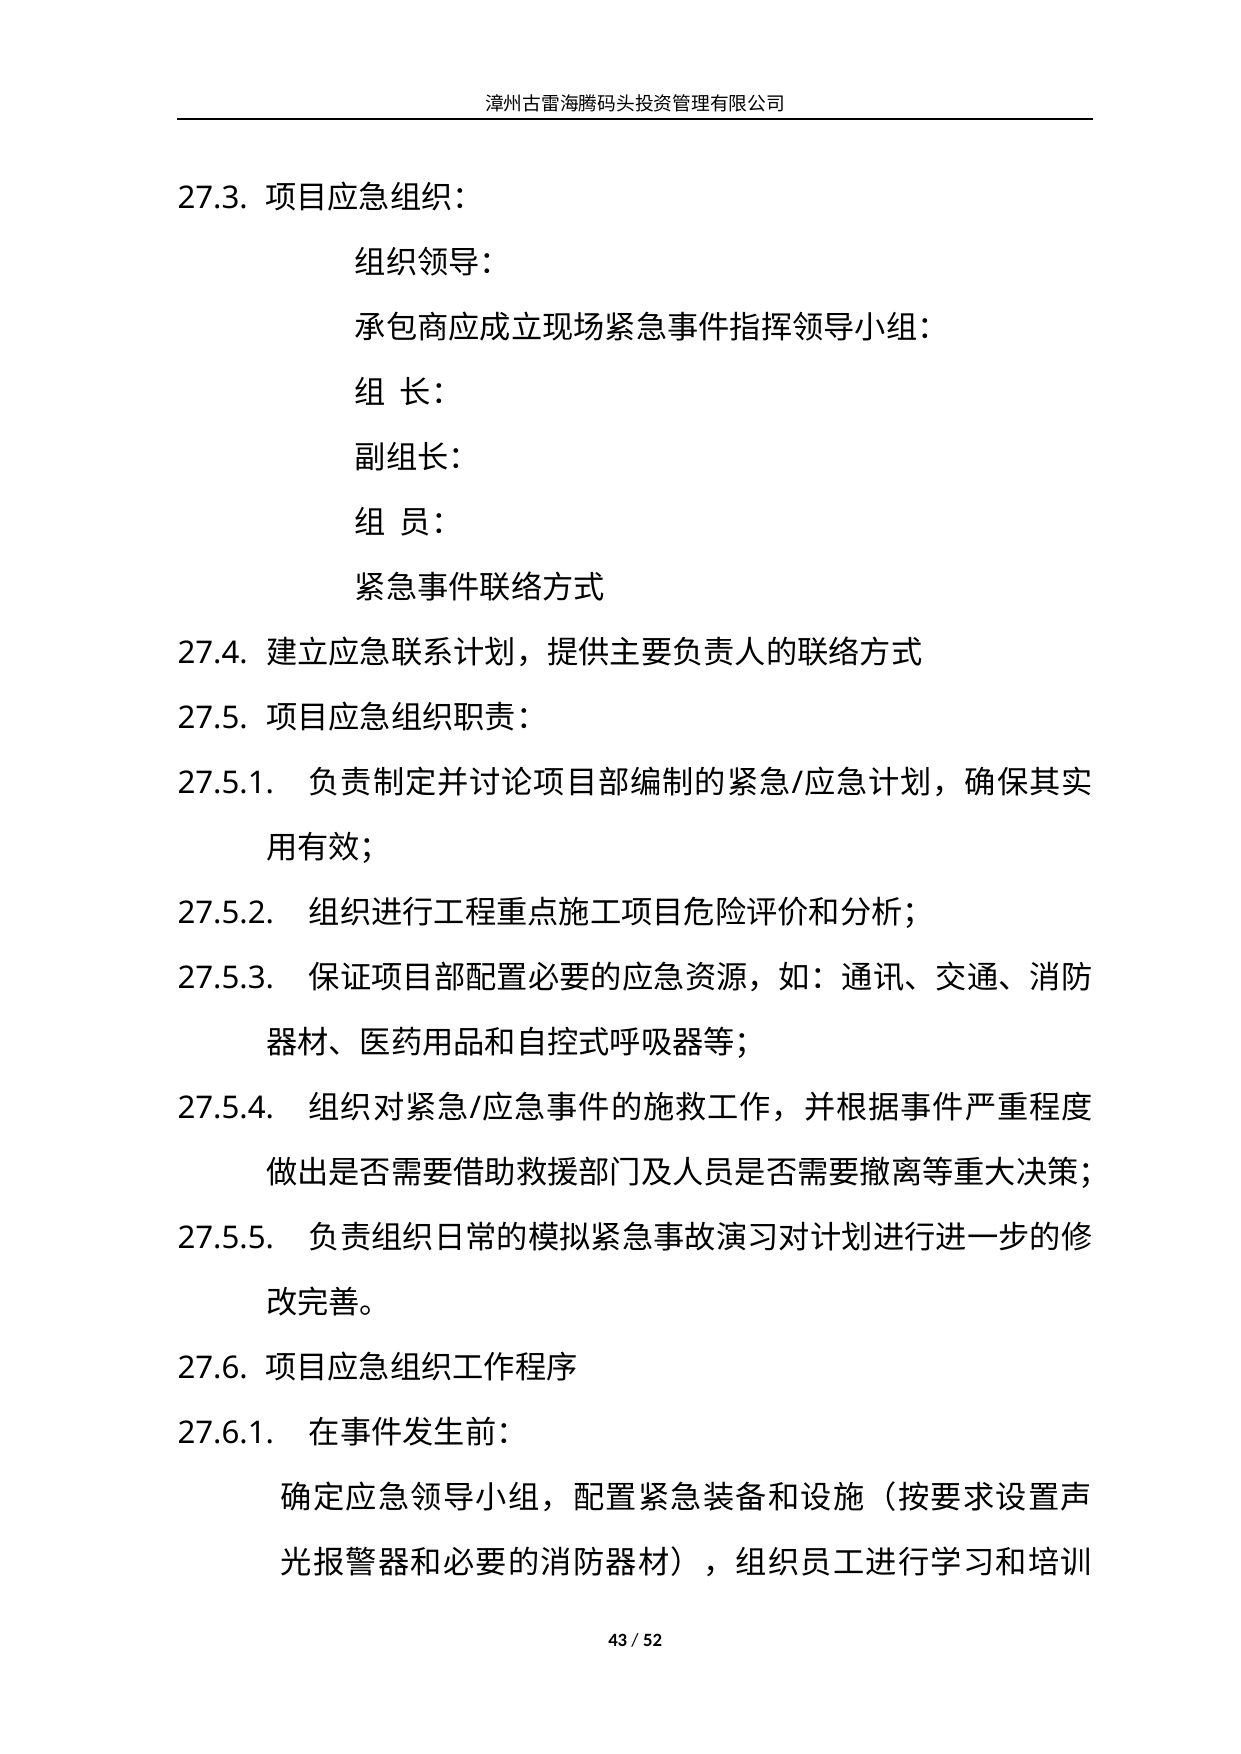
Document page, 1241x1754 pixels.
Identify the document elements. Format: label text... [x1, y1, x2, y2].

list 项目应急组织工作程序 [177, 1332, 1093, 1397]
text 组织领导： [354, 227, 1093, 292]
list 项目应急组织职责： [177, 682, 1093, 747]
text 组 员： [354, 487, 1093, 552]
list 负责制定并讨论项目部编制的紧急/应急计划，确保其实用有效； [177, 747, 1093, 877]
text 紧急事件联络方式 [354, 552, 1093, 617]
list 项目应急组织： [177, 162, 1093, 227]
list 保证项目部配置必要的应急资源，如：通讯、交通、消防器材、医药用品和自控式呼吸器等； [177, 942, 1093, 1072]
text 承包商应成立现场紧急事件指挥领导小组： [354, 292, 1093, 357]
list 负责组织日常的模拟紧急事故演习对计划进行进一步的修改完善。 [177, 1202, 1093, 1332]
list 建立应急联系计划，提供主要负责人的联络方式 [177, 617, 1093, 682]
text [281, 1462, 1093, 1592]
list 在事件发生前： [177, 1397, 1093, 1462]
text 组 长： [354, 357, 1093, 422]
text 副组长： [354, 422, 1093, 487]
list 组织对紧急/应急事件的施救工作，并根据事件严重程度做出是否需要借助救援部门及人员是否需要撤离等重大决策； [177, 1072, 1093, 1202]
list 组织进行工程重点施工项目危险评价和分析； [177, 877, 1093, 942]
